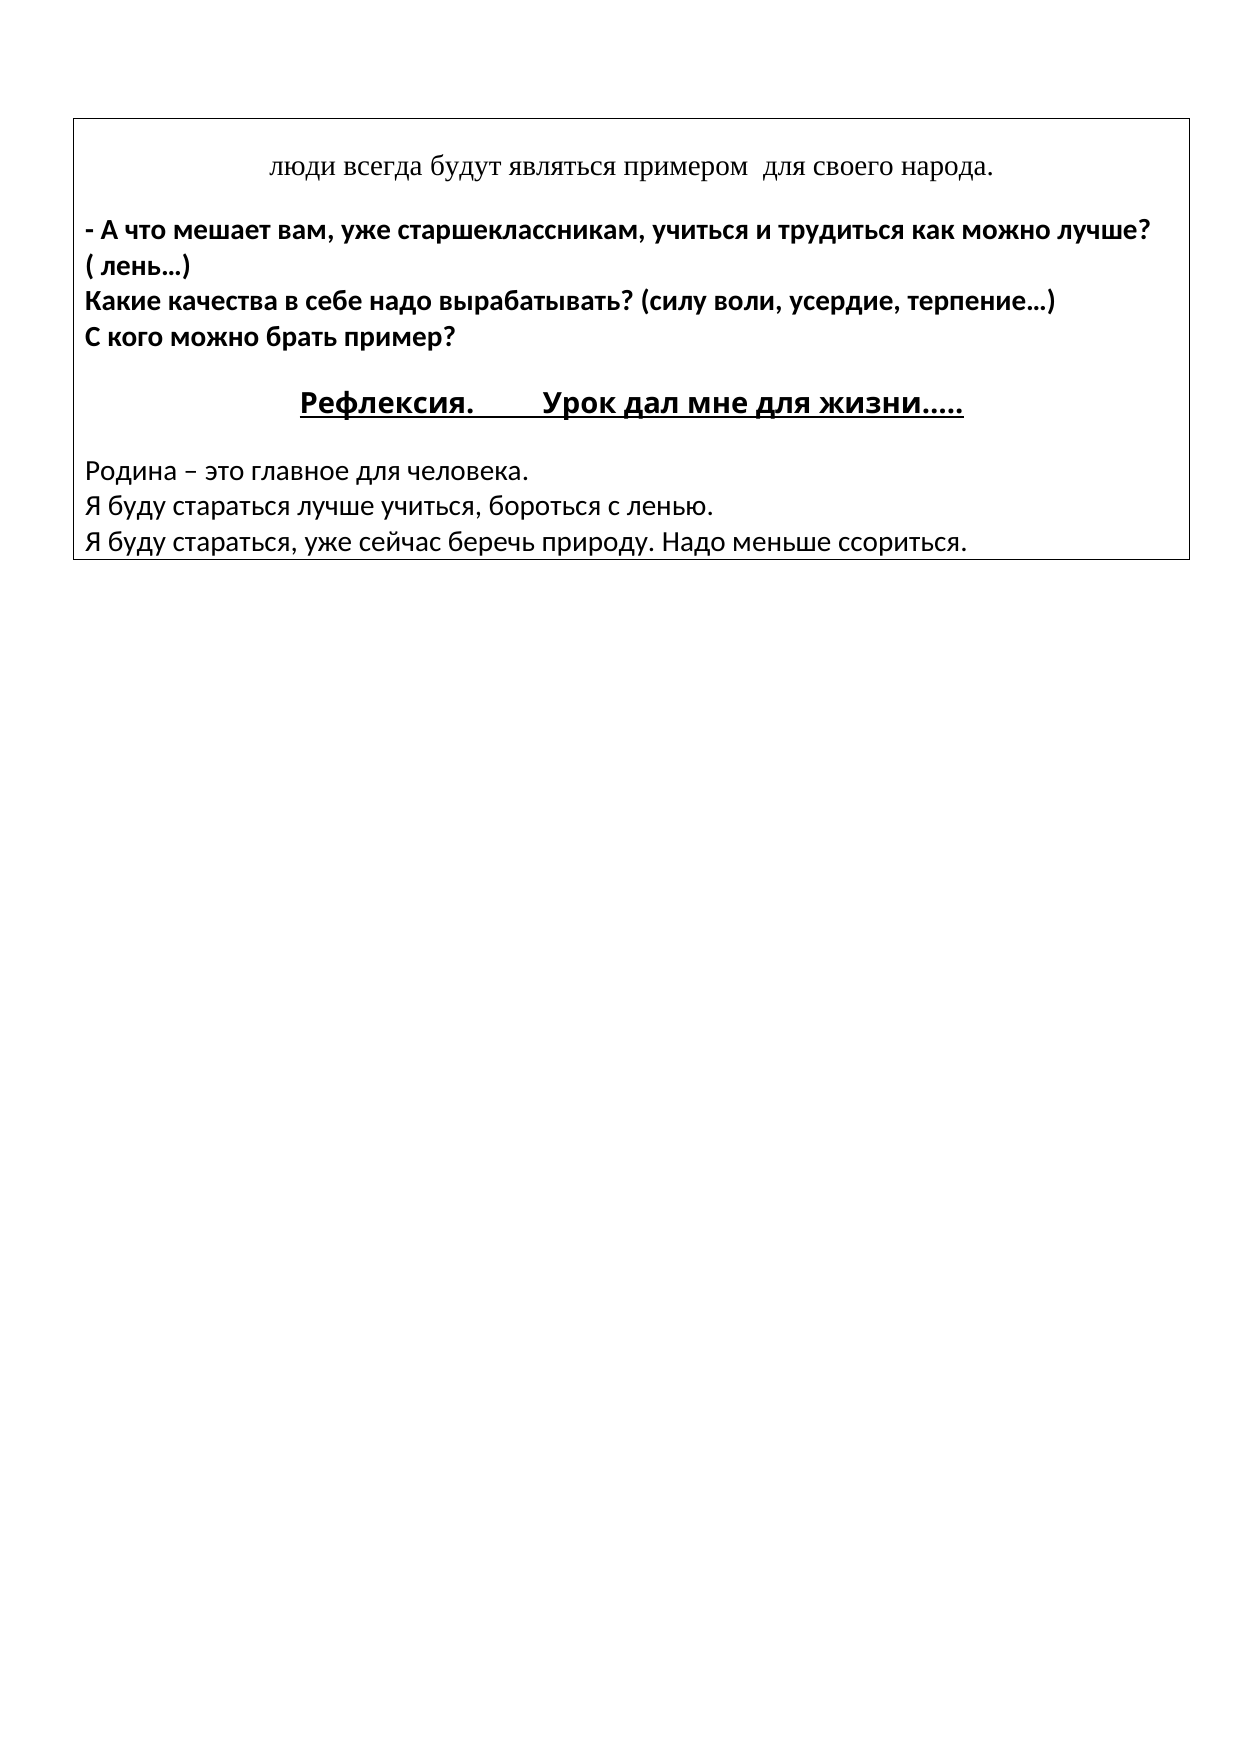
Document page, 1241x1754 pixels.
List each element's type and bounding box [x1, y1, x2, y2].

table_cell [74, 119, 1189, 558]
